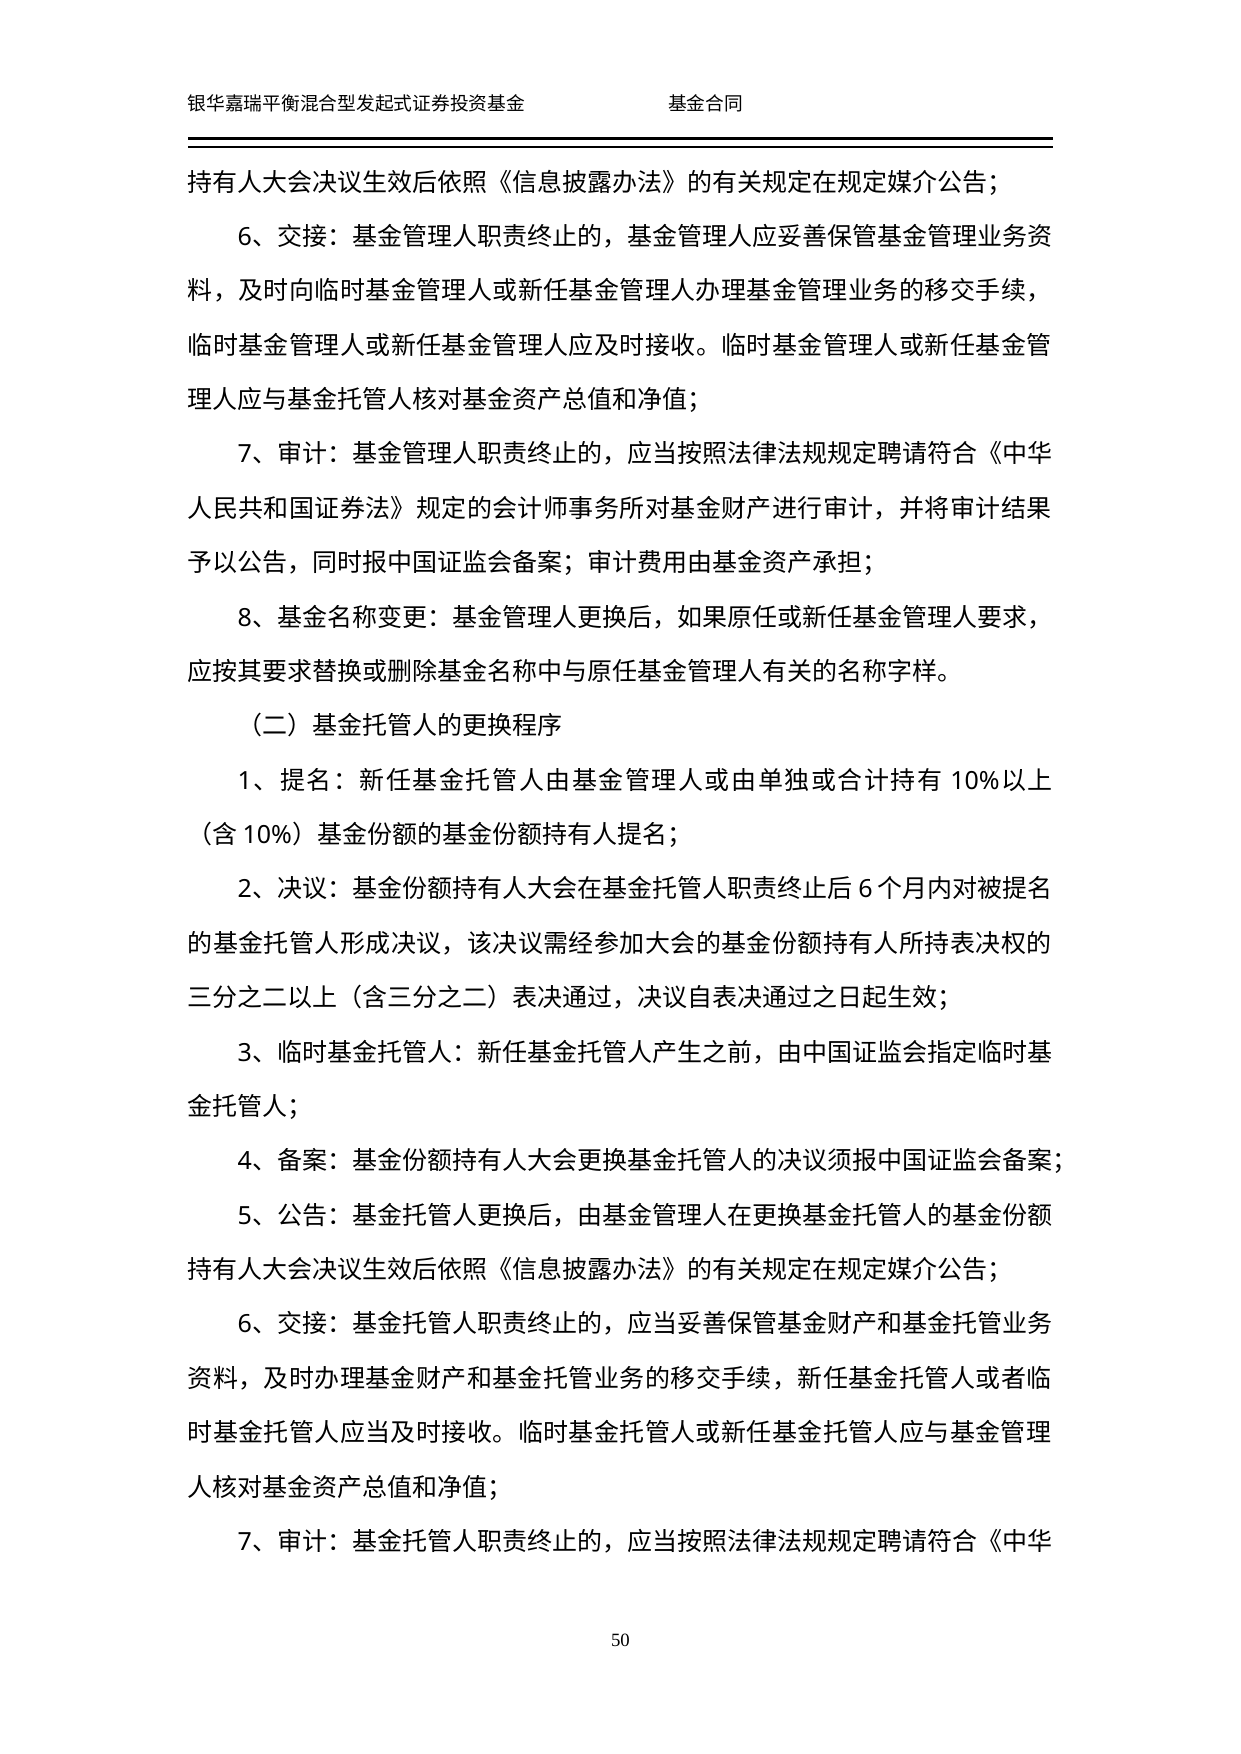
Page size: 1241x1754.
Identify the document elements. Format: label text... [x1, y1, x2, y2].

text 5、公告：基金托管人更换后，由基金管理人在更换基金托管人的基金份额持有人大会决议生效后依照《信息披露办法》的有关规定在规定媒介公告； [187, 1195, 1053, 1286]
text 8、基金名称变更：基金管理人更换后，如果原任或新任基金管理人要求，应按其要求替换或删除基金名称中与原任基金管理人有关的名称字样。 [187, 597, 1053, 688]
text 6、交接：基金管理人职责终止的，基金管理人应妥善保管基金管理业务资料，及时向临时基金管理人或新任基金管理人办理基金管理业务的移交手续，临时基金管理人或新任基金管理人应及时接收。临时基金管理人或新任基金管理人应与基金托管人核对基金资产总值和净值； [187, 216, 1053, 416]
text 3、临时基金托管人：新任基金托管人产生之前，由中国证监会指定临时基金托管人； [187, 1032, 1053, 1123]
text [187, 162, 1053, 198]
text 7、审计：基金管理人职责终止的，应当按照法律法规规定聘请符合《中华人民共和国证券法》规定的会计师事务所对基金财产进行审计，并将审计结果予以公告，同时报中国证监会备案；审计费用由基金资产承担； [187, 434, 1053, 579]
text 6、交接：基金托管人职责终止的，应当妥善保管基金财产和基金托管业务资料，及时办理基金财产和基金托管业务的移交手续，新任基金托管人或者临时基金托管人应当及时接收。临时基金托管人或新任基金托管人应与基金管理人核对基金资产总值和净值； [187, 1304, 1053, 1503]
text 2、决议：基金份额持有人大会在基金托管人职责终止后6个月内对被提名的基金托管人形成决议，该决议需经参加大会的基金份额持有人所持表决权的三分之二以上（含三分之二）表决通过，决议自表决通过之日起生效； [187, 869, 1053, 1014]
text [187, 1521, 1053, 1558]
text （二）基金托管人的更换程序 [187, 706, 1053, 742]
text 4、备案：基金份额持有人大会更换基金托管人的决议须报中国证监会备案； [187, 1141, 1053, 1177]
text 1、提名：新任基金托管人由基金管理人或由单独或合计持有10%以上（含10%）基金份额的基金份额持有人提名； [187, 760, 1053, 851]
